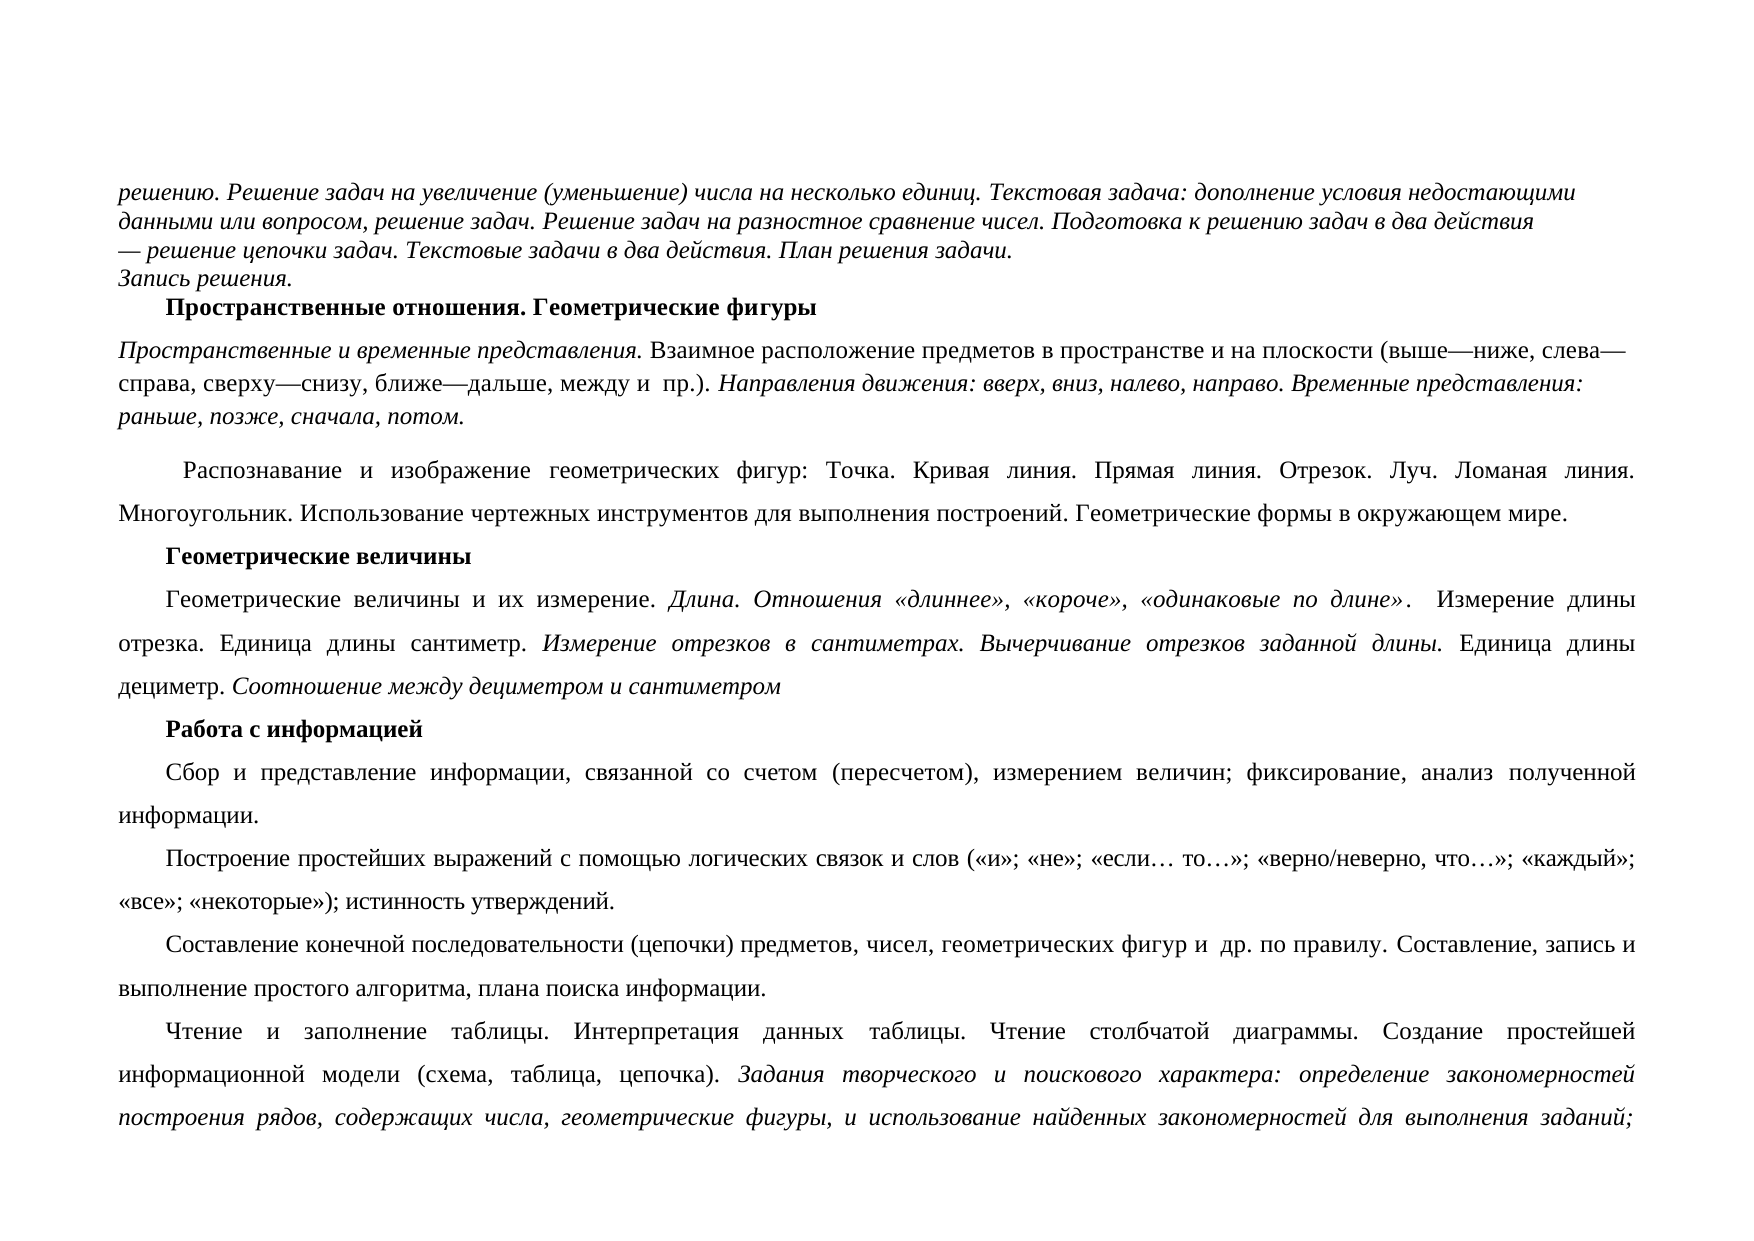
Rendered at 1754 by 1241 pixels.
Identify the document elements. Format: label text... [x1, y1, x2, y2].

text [118, 1016, 1636, 1131]
text Геометрические величины [118, 541, 1636, 570]
text Работа с информацией [118, 714, 1636, 743]
text Сбор и представление информации, связанной со счетом (пересчетом), измерением величин; фиксирование, анализ полученной информации. [118, 757, 1636, 829]
text Геометрические величины и их измерение. Длина. Отношения «длиннее», «короче», «одинаковые по длине». Измерение длины отрезка. Единица длины сантиметр. Измерение отрезков в сантиметрах. Вычерчивание отрезков заданной длины. Единица длины дециметр. Соотношение между дециметром и сантиметром [118, 584, 1636, 699]
text решению. Решение задач на увеличение (уменьшение) числа на несколько единиц. Текстовая задача: дополнение условия недостающими данными или вопросом, решение задач. Решение задач на разностное сравнение чисел. Подготовка к решению задач в два действия — решение цепочки задач. Текстовые задачи в два действия. План решения задачи. [118, 177, 1636, 263]
text Построение простейших выражений с помощью логических связок и слов («и»; «не»; «если… то…»; «верно/неверно, что…»; «каждый»; «все»; «некоторые»); истинность утверждений. [118, 843, 1636, 915]
text Пространственные и временные представления. Взаимное расположение предметов в пространстве и на плоскости (выше—ниже, слева—справа, сверху—снизу, ближе—дальше, между и пр.). Направления движения: вверх, вниз, налево, направо. Временные представления: раньше, позже, сначала, потом. [118, 335, 1636, 430]
text Распознавание и изображение геометрических фигур: Точка. Кривая линия. Прямая линия. Отрезок. Луч. Ломаная линия. Многоугольник. Использование чертежных инструментов для выполнения построений. Геометрические формы в окружающем мире. [118, 455, 1636, 527]
text Запись решения. [118, 263, 1636, 292]
text Пространственные отношения. Геометрические фигуры [118, 292, 1636, 321]
text Составление конечной последовательности (цепочки) предметов, чисел, геометрических фигур и др. по правилу. Составление, запись и выполнение простого алгоритма, плана поиска информации. [118, 929, 1636, 1001]
